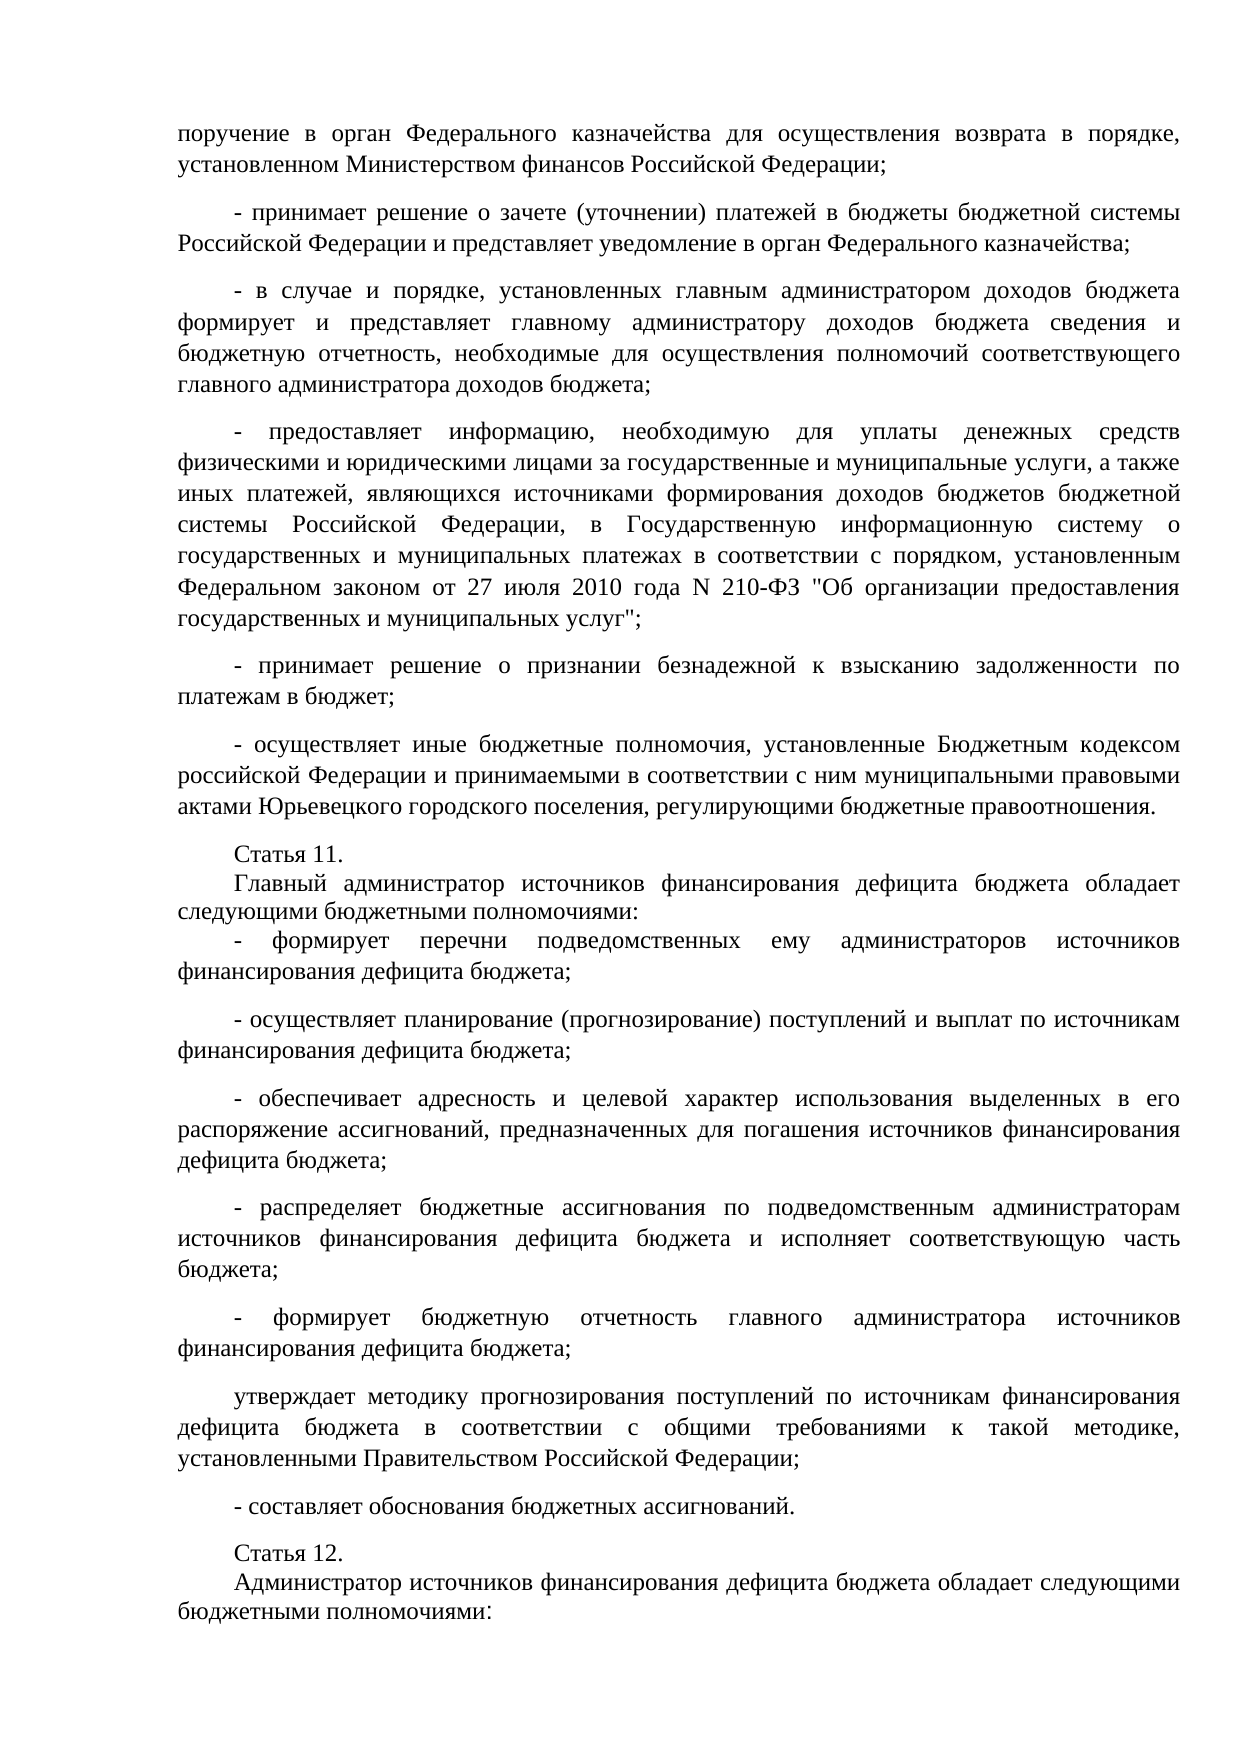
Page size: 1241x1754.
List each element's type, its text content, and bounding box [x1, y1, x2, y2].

text - принимает решение о зачете (уточнении) платежей в бюджеты бюджетной системы Российской Федерации и представляет уведомление в орган Федерального казначейства; [177, 197, 1181, 257]
text - осуществляет иные бюджетные полномочия, установленные Бюджетным кодексом российской Федерации и принимаемыми в соответствии с ним муниципальными правовыми актами Юрьевецкого городского поселения, регулирующими бюджетные правоотношения. [177, 729, 1181, 820]
text - осуществляет планирование (прогнозирование) поступлений и выплат по источникам финансирования дефицита бюджета; [177, 1004, 1181, 1064]
text Администратор источников финансирования дефицита бюджета обладает следующими бюджетными полномочиями: [177, 1567, 1181, 1625]
text - обеспечивает адресность и целевой характер использования выделенных в его распоряжение ассигнований, предназначенных для погашения источников финансирования дефицита бюджета; [177, 1083, 1181, 1173]
text - формирует бюджетную отчетность главного администратора источников финансирования дефицита бюджета; [177, 1302, 1181, 1362]
text - предоставляет информацию, необходимую для уплаты денежных средств физическими и юридическими лицами за государственные и муниципальные услуги, а также иных платежей, являющихся источниками формирования доходов бюджетов бюджетной системы Российской Федерации, в Государственную информационную систему о государственных и муниципальных платежах в соответствии с порядком, установленным Федеральном законом от 27 июля 2010 года N 210-ФЗ "Об организации предоставления государственных и муниципальных услуг"; [177, 416, 1181, 631]
text - распределяет бюджетные ассигнования по подведомственным администраторам источников финансирования дефицита бюджета и исполняет соответствующую часть бюджета; [177, 1192, 1181, 1283]
text - принимает решение о признании безнадежной к взысканию задолженности по платежам в бюджет; [177, 650, 1181, 710]
text Статья 12. [177, 1538, 1181, 1567]
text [177, 118, 1181, 178]
text утверждает методику прогнозирования поступлений по источникам финансирования дефицита бюджета в соответствии с общими требованиями к такой методике, установленными Правительством Российской Федерации; [177, 1381, 1181, 1472]
text - составляет обоснования бюджетных ассигнований. [177, 1491, 1181, 1519]
text - формирует перечни подведомственных ему администраторов источников финансирования дефицита бюджета; [177, 925, 1181, 985]
text Главный администратор источников финансирования дефицита бюджета обладает следующими бюджетными полномочиями: [177, 868, 1181, 925]
text Статья 11. [177, 839, 1181, 868]
text - в случае и порядке, установленных главным администратором доходов бюджета формирует и представляет главному администратору доходов бюджета сведения и бюджетную отчетность, необходимые для осуществления полномочий соответствующего главного администратора доходов бюджета; [177, 276, 1181, 397]
